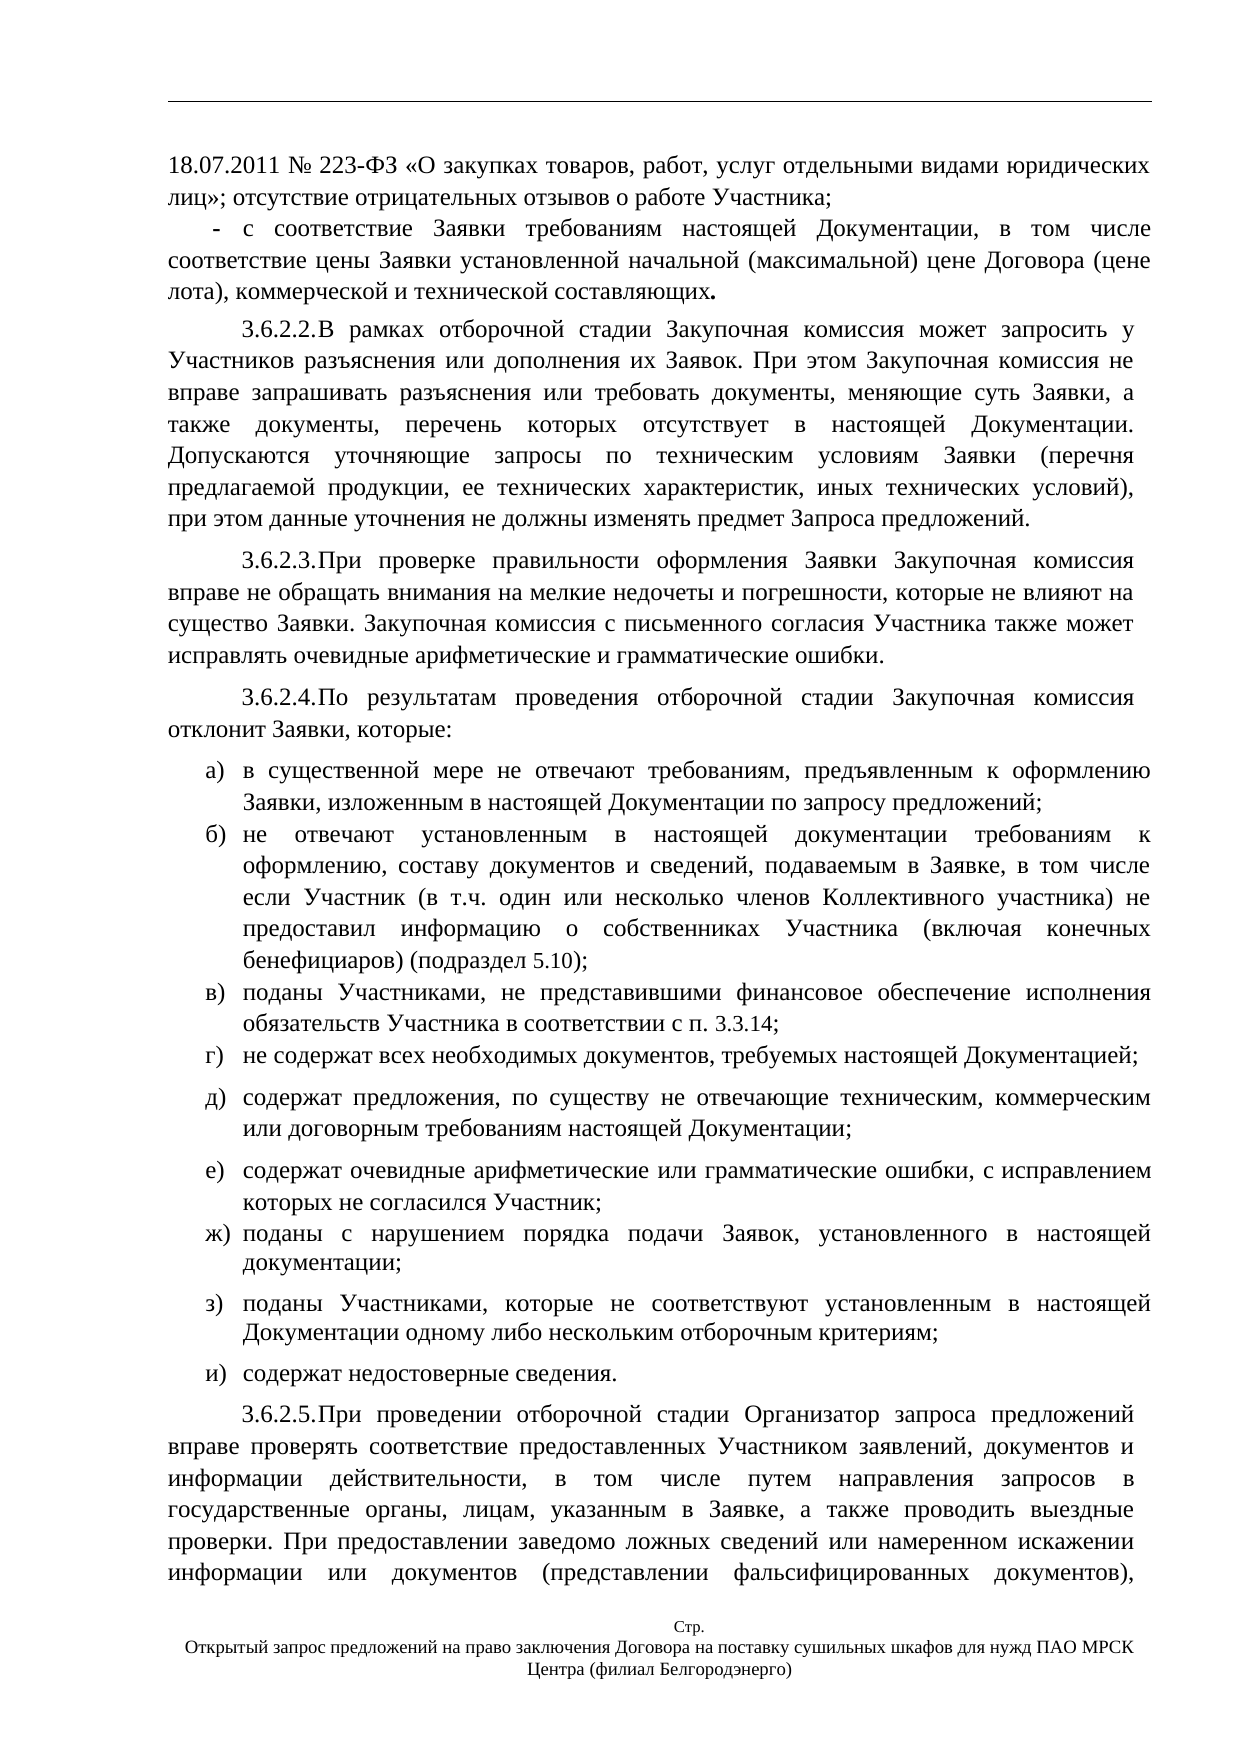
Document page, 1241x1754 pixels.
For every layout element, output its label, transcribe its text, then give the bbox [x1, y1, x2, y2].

list в существенной мере не отвечают требованиям, предъявленным к оформлению Заявки, изложенным в настоящей Документации по запросу предложений; [205, 756, 1152, 816]
list По результатам проведения отборочной стадии Закупочная комиссия отклонит Заявки, которые: [168, 682, 1135, 742]
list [168, 150, 1152, 210]
list При проверке правильности оформления Заявки Закупочная комиссия вправе не обращать внимания на мелкие недочеты и погрешности, которые не влияют на существо Заявки. Закупочная комиссия с письменного согласия Участника также может исправлять очевидные арифметические и грамматические ошибки. [168, 545, 1135, 669]
list содержат очевидные арифметические или грамматические ошибки, с исправлением которых не согласился Участник; [205, 1155, 1152, 1216]
list с соответствие Заявки требованиям настоящей Документации, в том числе соответствие цены Заявки установленной начальной (максимальной) цене Договора (цене лота), коммерческой и технической составляющих. [168, 213, 1152, 305]
list содержат недостоверные сведения. [205, 1358, 1152, 1387]
list поданы Участниками, которые не соответствуют установленным в настоящей Документации одному либо нескольким отборочным критериям; [205, 1288, 1152, 1346]
list поданы с нарушением порядка подачи Заявок, установленного в настоящей документации; [205, 1218, 1152, 1276]
list не содержат всех необходимых документов, требуемых настоящей Документацией; [205, 1040, 1152, 1068]
list В рамках отборочной стадии Закупочная комиссия может запросить у Участников разъяснения или дополнения их Заявок. При этом Закупочная комиссия не вправе запрашивать разъяснения или требовать документы, меняющие суть Заявки, а также документы, перечень которых отсутствует в настоящей Документации. Допускаются уточняющие запросы по техническим условиям Заявки (перечня предлагаемой продукции, ее технических характеристик, иных технических условий), при этом данные уточнения не должны изменять предмет Запроса предложений. [168, 314, 1135, 532]
list поданы Участниками, не представившими финансовое обеспечение исполнения обязательств Участника в соответствии с п. 3.3.14; [205, 977, 1152, 1037]
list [168, 1399, 1135, 1586]
list содержат предложения, по существу не отвечающие техническим, коммерческим или договорным требованиям настоящей Документации; [205, 1082, 1152, 1142]
list не отвечают установленным в настоящей документации требованиям к оформлению, составу документов и сведений, подаваемым в Заявке, в том числе если Участник (в т.ч. один или несколько членов Коллективного участника) не предоставил информацию о собственниках Участника (включая конечных бенефициаров) (подраздел 5.10); [205, 819, 1152, 974]
